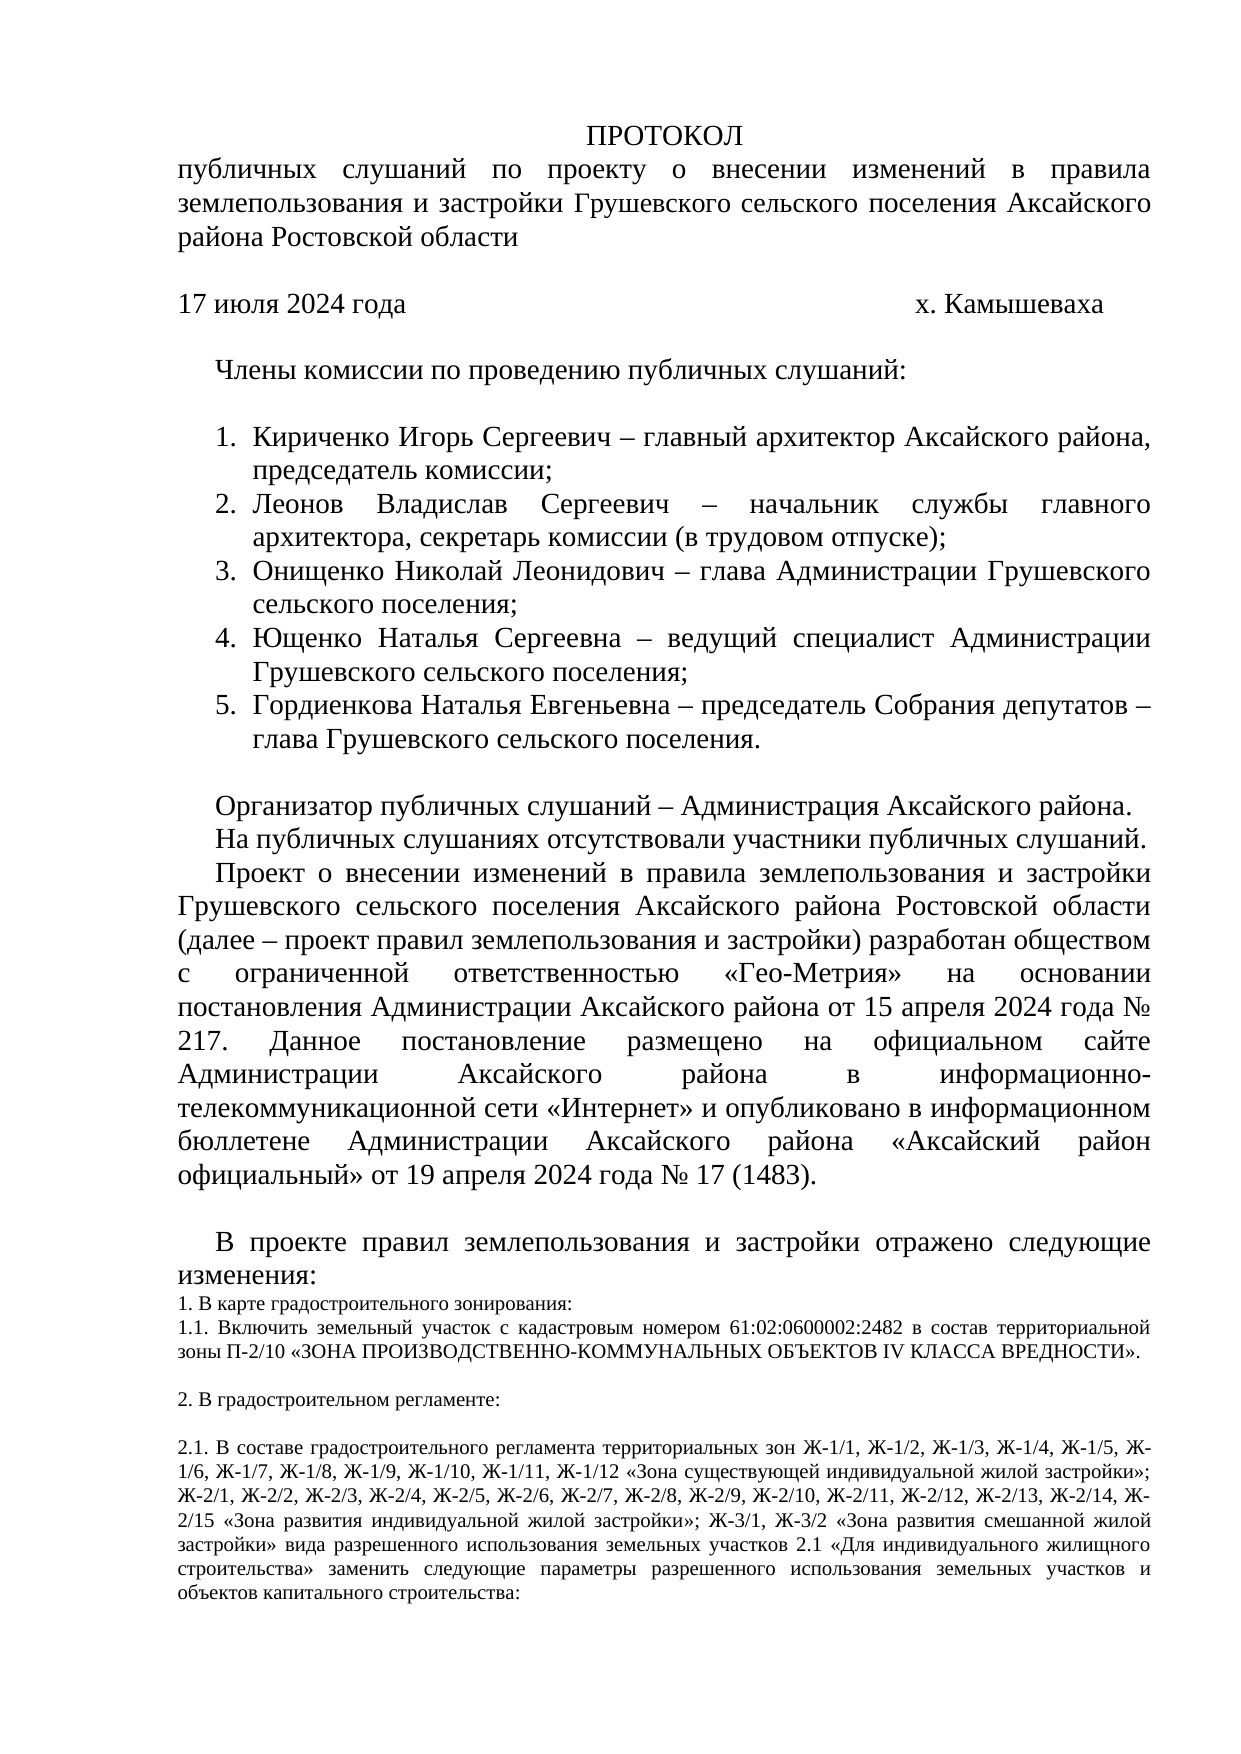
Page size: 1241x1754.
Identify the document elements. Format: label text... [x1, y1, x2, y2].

text Проект о внесении изменений в правила землепользования и застройки Грушевского сельского поселения Аксайского района Ростовской области (далее – проект правил землепользования и застройки) разработан обществом с ограниченной ответственностью «Гео-Метрия» на основании постановления Администрации Аксайского района от 15 апреля 2024 года № 217. Данное постановление размещено на официальном сайте Администрации Аксайского района в информационно-телекоммуникационной сети «Интернет» и опубликовано в информационном бюллетене Администрации Аксайского района «Аксайский район официальный» от 19 апреля 2024 года № 17 (1483). [177, 855, 1152, 1190]
text 1.1. Включить земельный участок с кадастровым номером 61:02:0600002:2482 в состав территориальной зоны П-2/10 «ЗОНА ПРОИЗВОДСТВЕННО-КОММУНАЛЬНЫХ ОБЪЕКТОВ IV КЛАССА ВРЕДНОСТИ». [177, 1315, 1152, 1363]
text ПРОТОКОЛ [177, 118, 1152, 152]
text 17 июля 2024 года х. Камышеваха [177, 286, 1152, 319]
list Гордиенкова Наталья Евгеньевна – председатель Собрания депутатов – глава Грушевского сельского поселения. [215, 687, 1152, 754]
text публичных слушаний по проекту о внесении изменений в правила землепользования и застройки Грушевского сельского поселения Аксайского района Ростовской области [177, 152, 1152, 252]
text 2.1. В составе градостроительного регламента территориальных зон Ж-1/1, Ж-1/2, Ж-1/3, Ж-1/4, Ж-1/5, Ж-1/6, Ж-1/7, Ж-1/8, Ж-1/9, Ж-1/10, Ж-1/11, Ж-1/12 «Зона существующей индивидуальной жилой застройки»; Ж-2/1, Ж-2/2, Ж-2/3, Ж-2/4, Ж-2/5, Ж-2/6, Ж-2/7, Ж-2/8, Ж-2/9, Ж-2/10, Ж-2/11, Ж-2/12, Ж-2/13, Ж-2/14, Ж-2/15 «Зона развития индивидуальной жилой застройки»; Ж-3/1, Ж-3/2 «Зона развития смешанной жилой застройки» вида разрешенного использования земельных участков 2.1 «Для индивидуального жилищного строительства» заменить следующие параметры разрешенного использования земельных участков и объектов капитального строительства: [177, 1435, 1152, 1604]
list Онищенко Николай Леонидович – глава Администрации Грушевского сельского поселения; [215, 553, 1152, 620]
list Ющенко Наталья Сергеевна – ведущий специалист Администрации Грушевского сельского поселения; [215, 620, 1152, 687]
text Организатор публичных слушаний – Администрация Аксайского района. [177, 788, 1152, 821]
text В проекте правил землепользования и застройки отражено следующие изменения: [177, 1224, 1152, 1291]
text 2. В градостроительном регламенте: [177, 1387, 1152, 1411]
text На публичных слушаниях отсутствовали участники публичных слушаний. [177, 821, 1152, 855]
text Члены комиссии по проведению публичных слушаний: [177, 352, 1152, 385]
text 1. В карте градостроительного зонирования: [177, 1291, 1152, 1315]
list Кириченко Игорь Сергеевич – главный архитектор Аксайского района, председатель комиссии; [215, 419, 1152, 486]
list Леонов Владислав Сергеевич – начальник службы главного архитектора, секретарь комиссии (в трудовом отпуске); [215, 486, 1152, 553]
